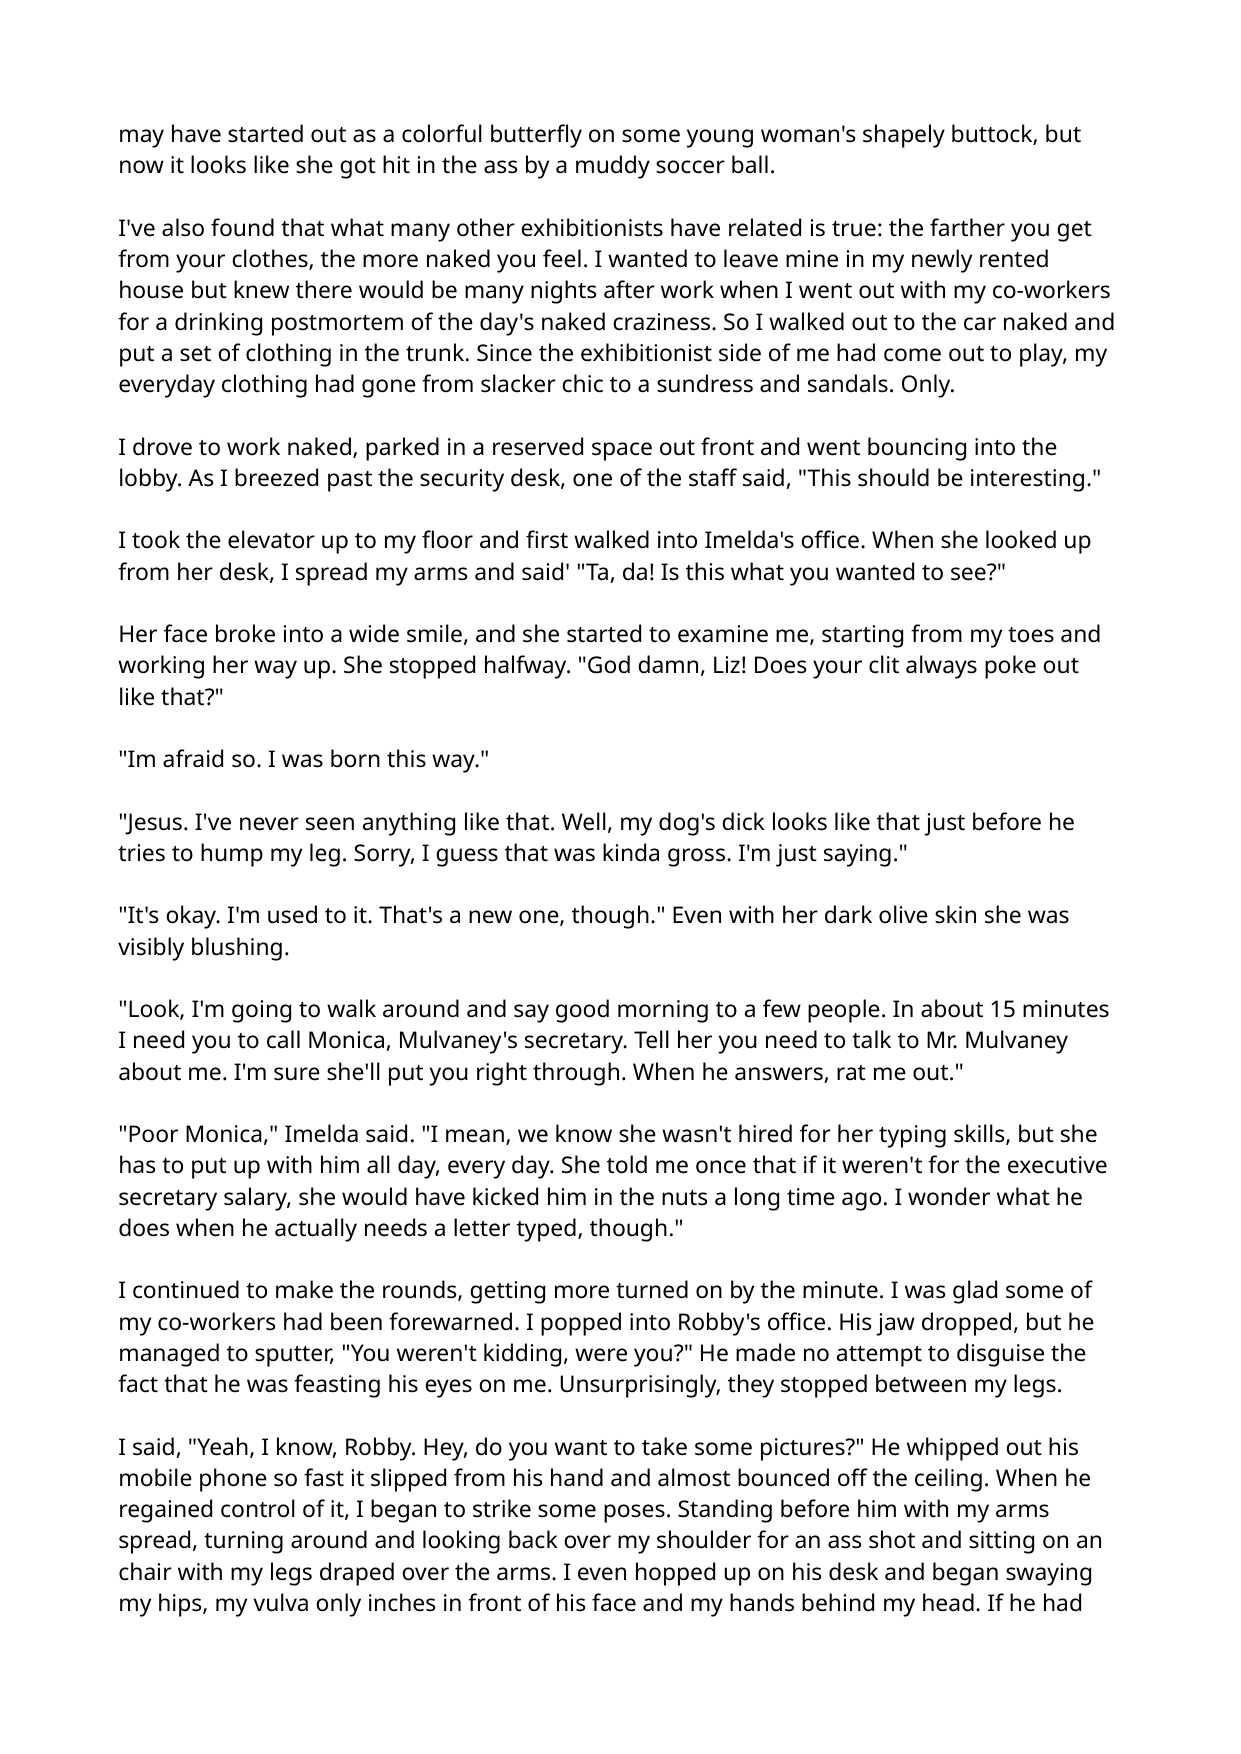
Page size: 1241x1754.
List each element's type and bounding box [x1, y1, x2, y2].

text [118, 118, 1122, 1618]
